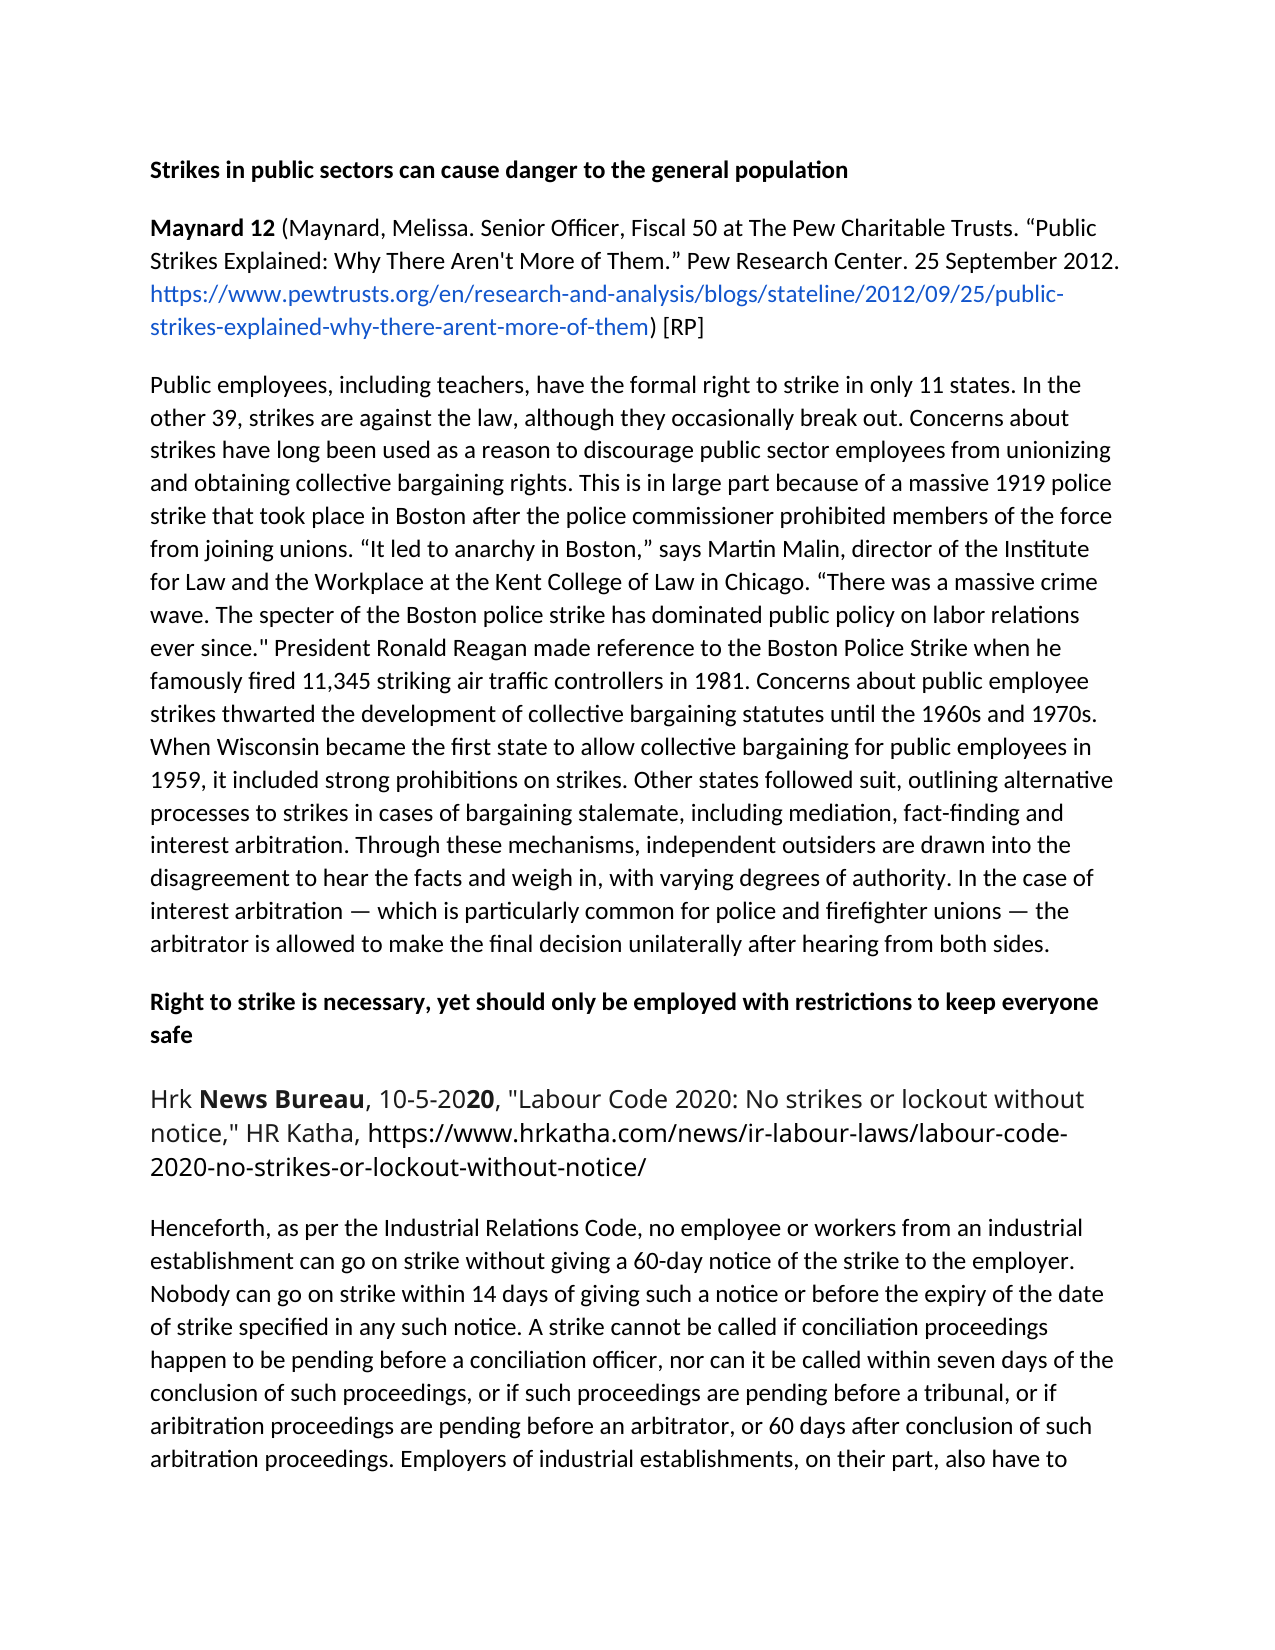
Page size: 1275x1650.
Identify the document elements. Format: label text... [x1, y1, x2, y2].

text Hrk News Bureau, 10-5-2020, "Labour Code 2020: No strikes or lockout without notice," HR Katha, https://www.hrkatha.com/news/ir-labour-laws/labour-code-2020-no-strikes-or-lockout-without-notice/ [150, 1081, 1125, 1183]
text Public employees, including teachers, have the formal right to strike in only 11 states. In the other 39, strikes are against the law, although they occasionally break out. Concerns about strikes have long been used as a reason to discourage public sector employees from unionizing and obtaining collective bargaining rights. This is in large part because of a massive 1919 police strike that took place in Boston after the police commissioner prohibited members of the force from joining unions. “It led to anarchy in Boston,” says Martin Malin, director of the Institute for Law and the Workplace at the Kent College of Law in Chicago. “There was a massive crime wave. The specter of the Boston police strike has dominated public policy on labor relations ever since." President Ronald Reagan made reference to the Boston Police Strike when he famously fired 11,345 striking air traffic controllers in 1981. Concerns about public employee strikes thwarted the development of collective bargaining statutes until the 1960s and 1970s. When Wisconsin became the first state to allow collective bargaining for public employees in 1959, it included strong prohibitions on strikes. Other states followed suit, outlining alternative processes to strikes in cases of bargaining stalemate, including mediation, fact-finding and interest arbitration. Through these mechanisms, independent outsiders are drawn into the disagreement to hear the facts and weigh in, with varying degrees of authority. In the case of interest arbitration — which is particularly common for police and firefighter unions — the arbitrator is allowed to make the final decision unilaterally after hearing from both sides. [150, 369, 1125, 959]
subtitle Right to strike is necessary, yet should only be employed with restrictions to keep everyone safe [150, 986, 1125, 1050]
text Maynard 12 (Maynard, Melissa. Senior Officer, Fiscal 50 at The Pew Charitable Trusts. “Public Strikes Explained: Why There Aren't More of Them.” Pew Research Center. 25 September 2012. https://www.pewtrusts.org/en/research-and-analysis/blogs/stateline/2012/09/25/public-strikes-explained-why-there-arent-more-of-them) [RP] [150, 212, 1125, 341]
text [150, 1213, 1125, 1473]
subtitle Strikes in public sectors can cause danger to the general population [150, 154, 1125, 185]
